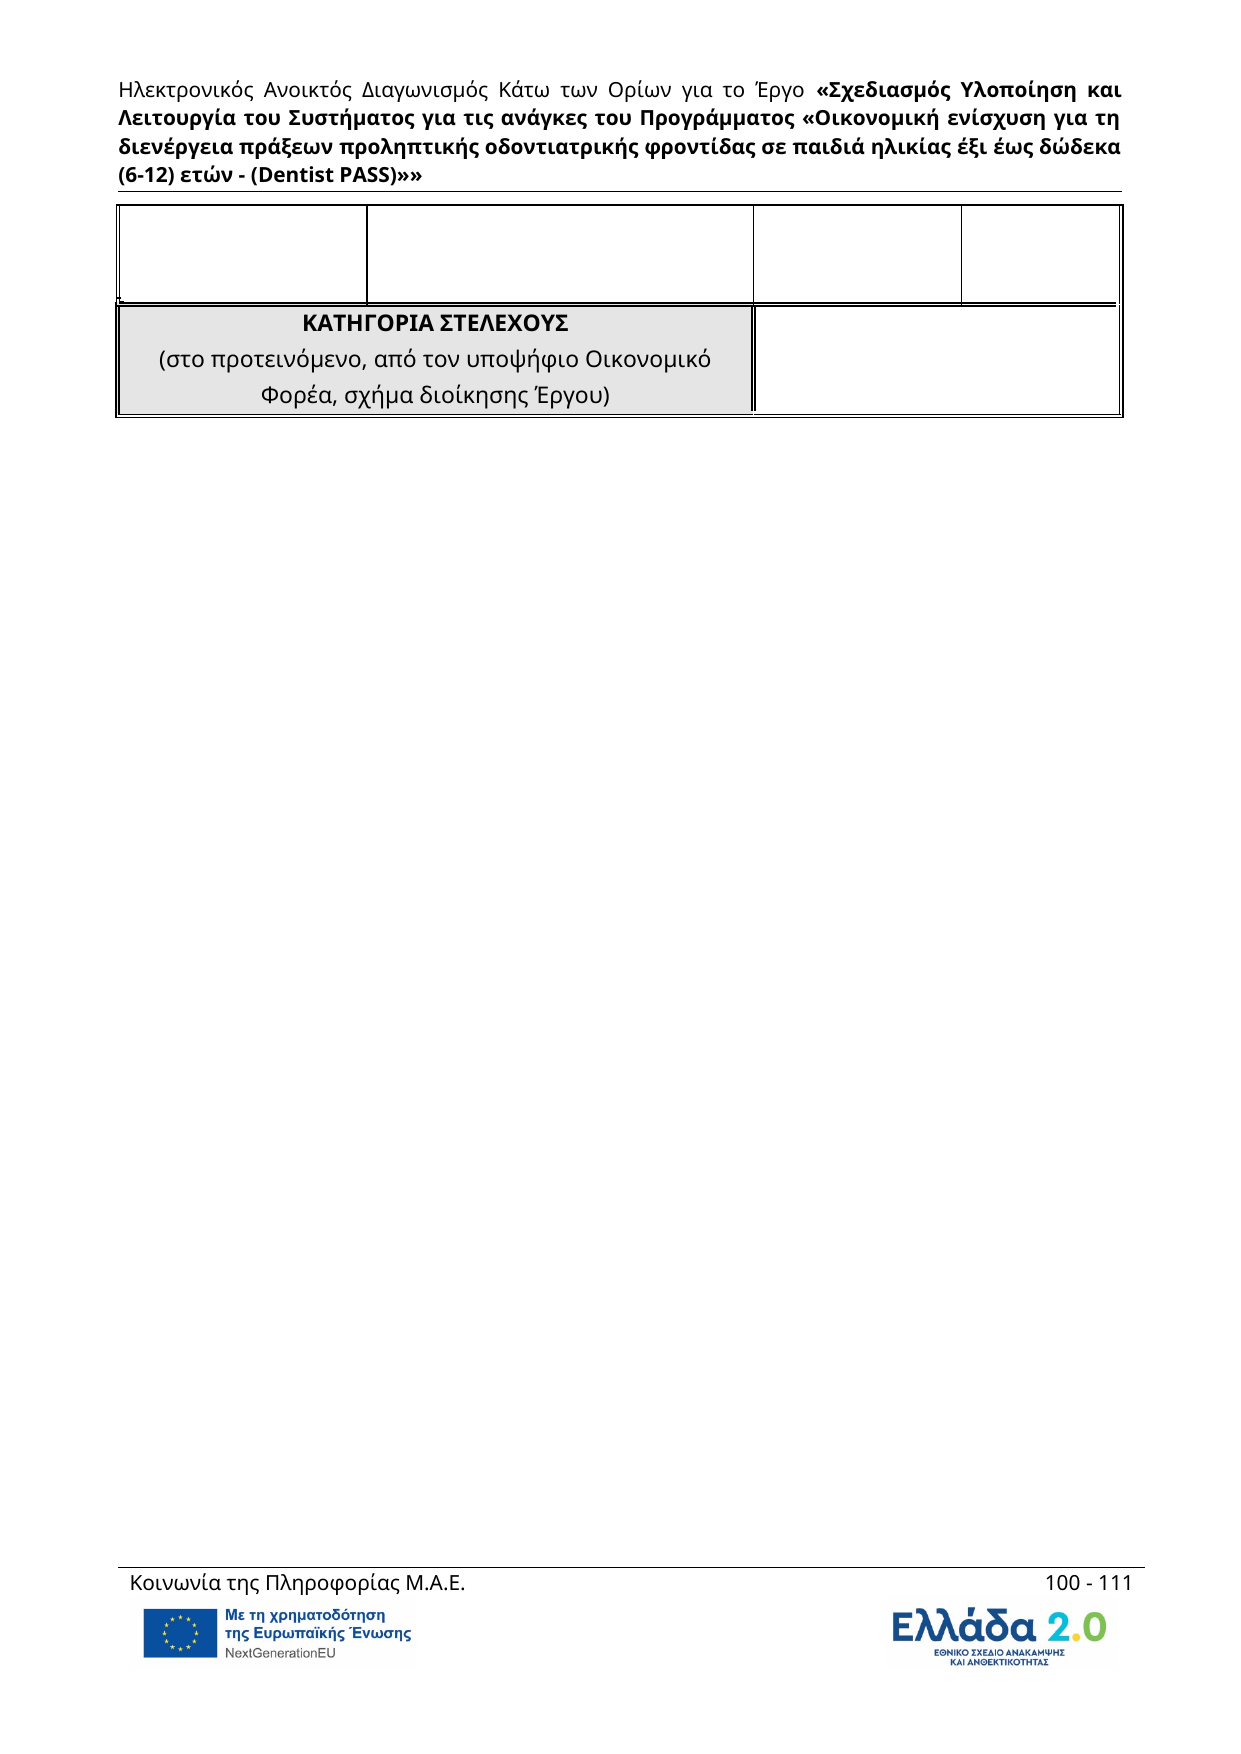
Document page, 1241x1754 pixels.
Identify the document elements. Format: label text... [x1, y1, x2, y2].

table_cell [120, 206, 366, 302]
table_cell ΚΑΤΗΓΟΡΙΑ ΣΤΕΛΕΧΟΥΣ (στο προτεινόμενο, από τον υποψήφιο Οικονομικό Φορέα, σχήμα διοίκησης Έργου) [120, 307, 753, 414]
table_cell [962, 206, 1119, 302]
table_cell [368, 206, 753, 302]
table_cell [753, 302, 1121, 414]
table_cell [754, 206, 961, 302]
